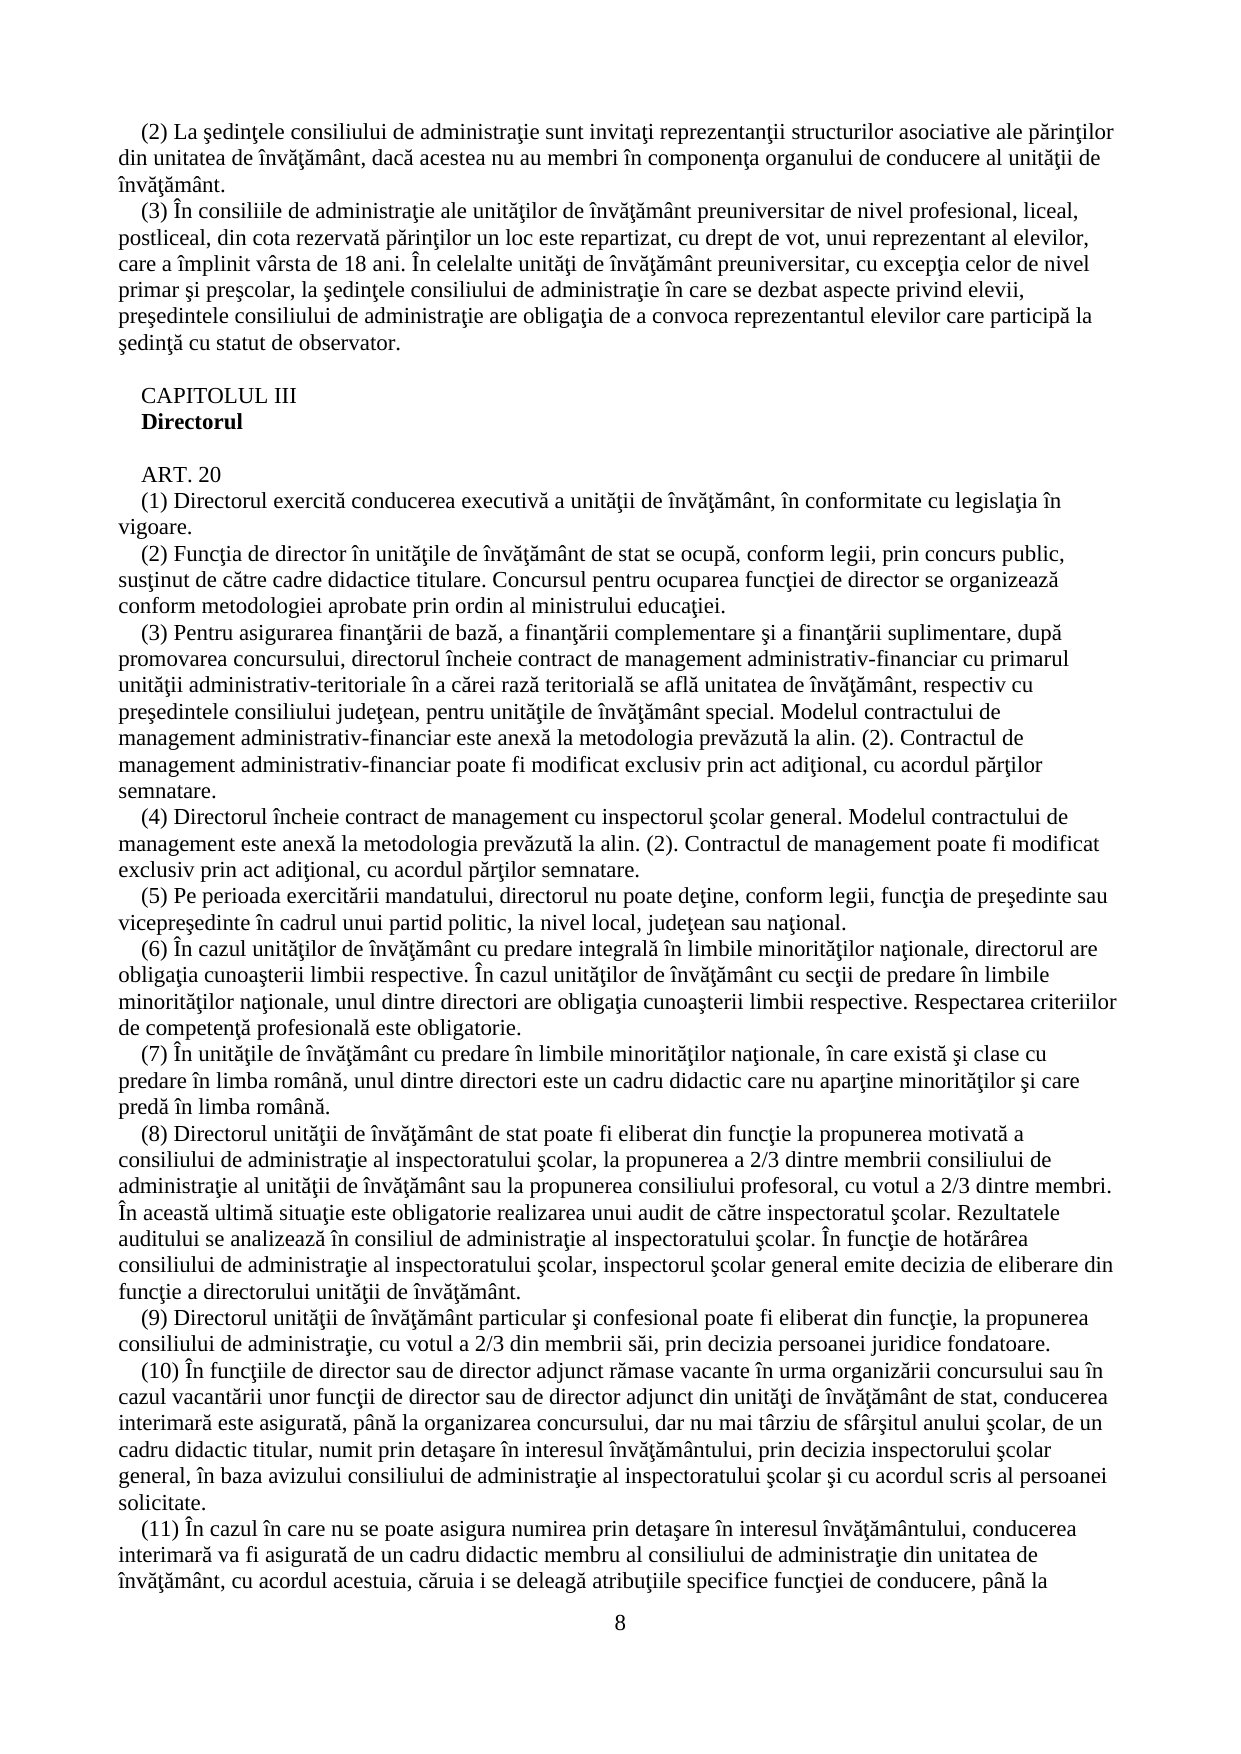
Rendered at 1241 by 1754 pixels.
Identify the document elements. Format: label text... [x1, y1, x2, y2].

text (3) În consiliile de administraţie ale unităţilor de învăţământ preuniversitar de nivel profesional, liceal, postliceal, din cota rezervată părinţilor un loc este repartizat, cu drept de vot, unui reprezentant al elevilor, care a împlinit vârsta de 18 ani. În celelalte unităţi de învăţământ preuniversitar, cu excepţia celor de nivel primar şi preşcolar, la şedinţele consiliului de administraţie în care se dezbat aspecte privind elevii, preşedintele consiliului de administraţie are obligaţia de a convoca reprezentantul elevilor care participă la şedinţă cu statut de observator. [118, 197, 1122, 355]
text ART. 20 [118, 461, 1122, 487]
text (8) Directorul unităţii de învăţământ de stat poate fi eliberat din funcţie la propunerea motivată a consiliului de administraţie al inspectoratului şcolar, la propunerea a 2/3 dintre membrii consiliului de administraţie al unităţii de învăţământ sau la propunerea consiliului profesoral, cu votul a 2/3 dintre membri. În această ultimă situaţie este obligatorie realizarea unui audit de către inspectoratul şcolar. Rezultatele auditului se analizează în consiliul de administraţie al inspectoratului şcolar. În funcţie de hotărârea consiliului de administraţie al inspectoratului şcolar, inspectorul şcolar general emite decizia de eliberare din funcţie a directorului unităţii de învăţământ. [118, 1119, 1122, 1304]
text (9) Directorul unităţii de învăţământ particular şi confesional poate fi eliberat din funcţie, la propunerea consiliului de administraţie, cu votul a 2/3 din membrii săi, prin decizia persoanei juridice fondatoare. [118, 1304, 1122, 1357]
text (2) La şedinţele consiliului de administraţie sunt invitaţi reprezentanţii structurilor asociative ale părinţilor din unitatea de învăţământ, dacă acestea nu au membri în componenţa organului de conducere al unităţii de învăţământ. [118, 118, 1122, 197]
text (4) Directorul încheie contract de management cu inspectorul şcolar general. Modelul contractului de management este anexă la metodologia prevăzută la alin. (2). Contractul de management poate fi modificat exclusiv prin act adiţional, cu acordul părţilor semnatare. [118, 803, 1122, 882]
text (6) În cazul unităţilor de învăţământ cu predare integrală în limbile minorităţilor naţionale, directorul are obligaţia cunoaşterii limbii respective. În cazul unităţilor de învăţământ cu secţii de predare în limbile minorităţilor naţionale, unul dintre directori are obligaţia cunoaşterii limbii respective. Respectarea criteriilor de competenţă profesională este obligatorie. [118, 935, 1122, 1041]
text (2) Funcţia de director în unităţile de învăţământ de stat se ocupă, conform legii, prin concurs public, susţinut de către cadre didactice titulare. Concursul pentru ocuparea funcţiei de director se organizează conform metodologiei aprobate prin ordin al ministrului educaţiei. [118, 540, 1122, 619]
text Directorul [118, 408, 1122, 434]
text CAPITOLUL III [118, 382, 1122, 408]
text (1) Directorul exercită conducerea executivă a unităţii de învăţământ, în conformitate cu legislaţia în vigoare. [118, 487, 1122, 540]
text (5) Pe perioada exercitării mandatului, directorul nu poate deţine, conform legii, funcţia de preşedinte sau vicepreşedinte în cadrul unui partid politic, la nivel local, judeţean sau naţional. [118, 882, 1122, 935]
text (10) În funcţiile de director sau de director adjunct rămase vacante în urma organizării concursului sau în cazul vacantării unor funcţii de director sau de director adjunct din unităţi de învăţământ de stat, conducerea interimară este asigurată, până la organizarea concursului, dar nu mai târziu de sfârşitul anului şcolar, de un cadru didactic titular, numit prin detaşare în interesul învăţământului, prin decizia inspectorului şcolar general, în baza avizului consiliului de administraţie al inspectoratului şcolar şi cu acordul scris al persoanei solicitate. [118, 1357, 1122, 1515]
text (3) Pentru asigurarea finanţării de bază, a finanţării complementare şi a finanţării suplimentare, după promovarea concursului, directorul încheie contract de management administrativ-financiar cu primarul unităţii administrativ-teritoriale în a cărei rază teritorială se află unitatea de învăţământ, respectiv cu preşedintele consiliului judeţean, pentru unităţile de învăţământ special. Modelul contractului de management administrativ-financiar este anexă la metodologia prevăzută la alin. (2). Contractul de management administrativ-financiar poate fi modificat exclusiv prin act adiţional, cu acordul părţilor semnatare. [118, 619, 1122, 803]
text (7) În unităţile de învăţământ cu predare în limbile minorităţilor naţionale, în care există şi clase cu predare în limba română, unul dintre directori este un cadru didactic care nu aparţine minorităţilor şi care predă în limba română. [118, 1041, 1122, 1119]
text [118, 1515, 1122, 1594]
